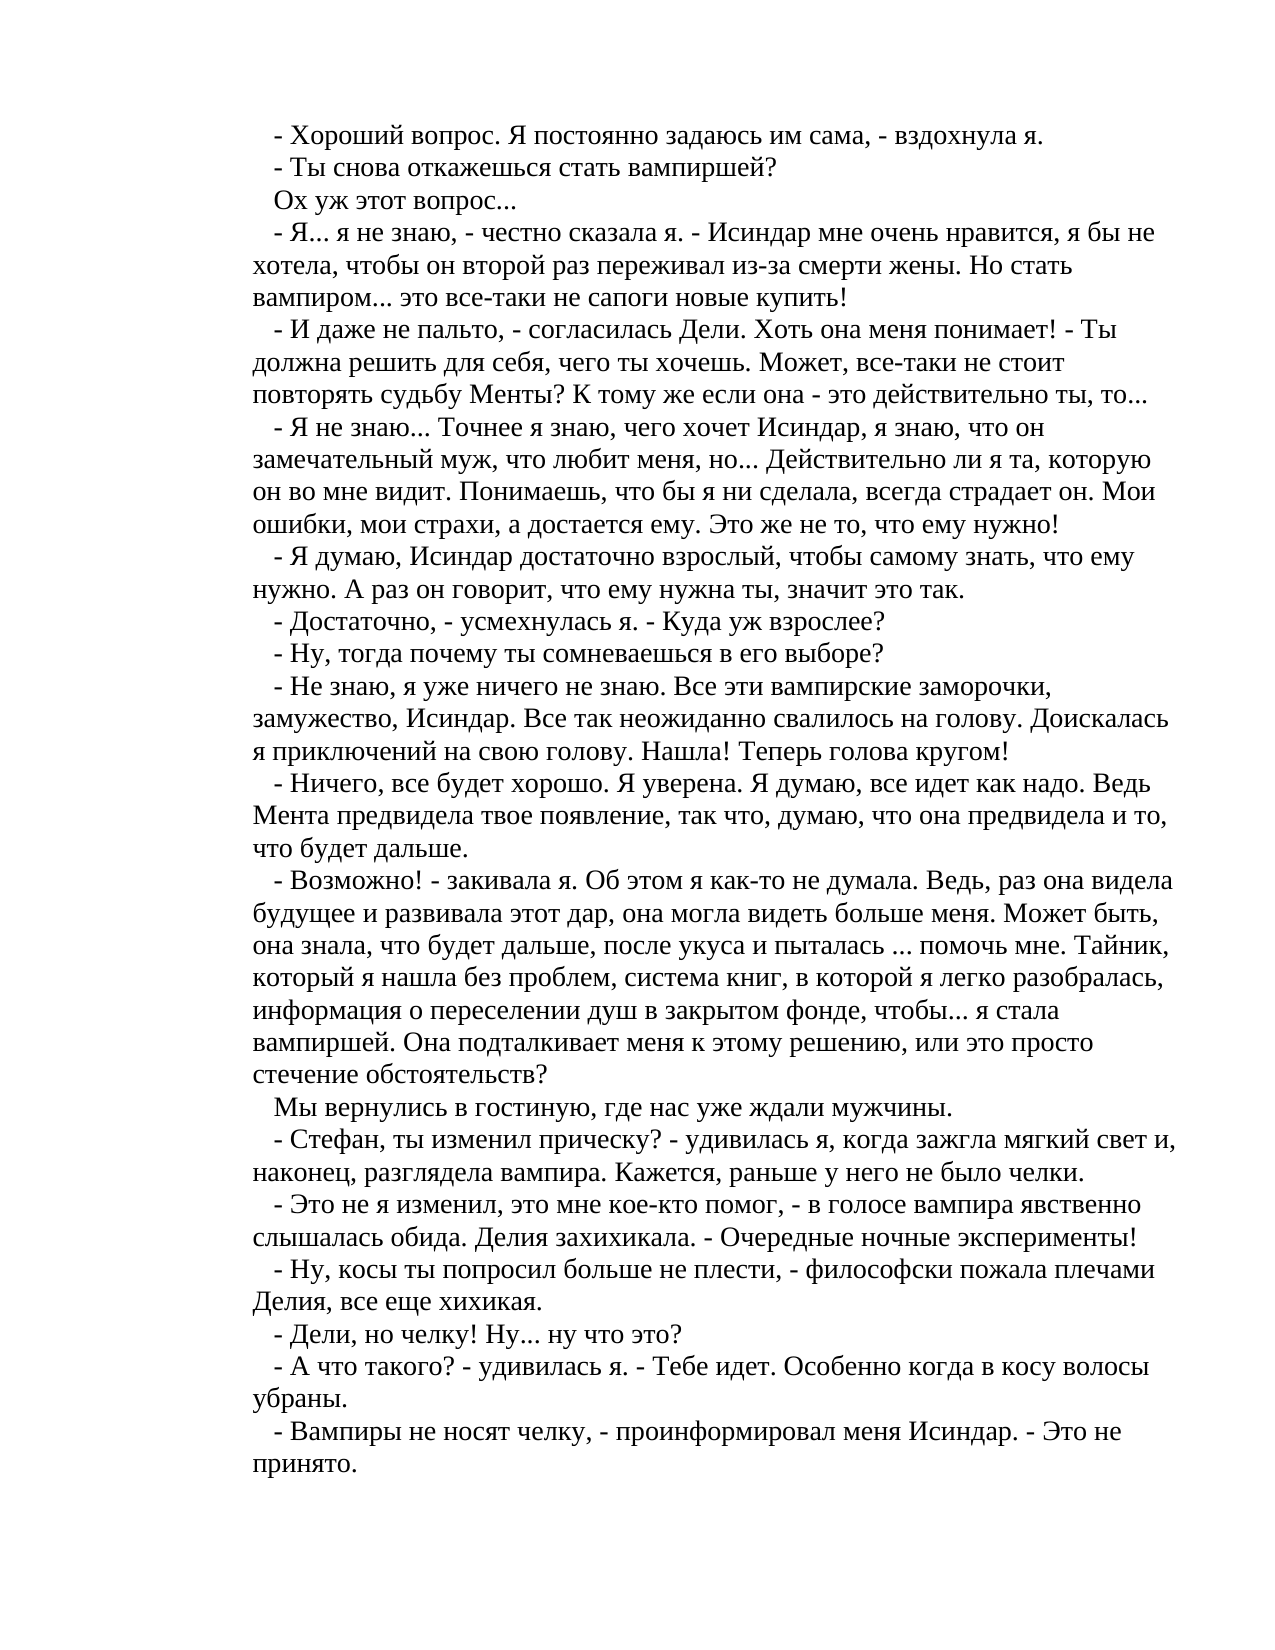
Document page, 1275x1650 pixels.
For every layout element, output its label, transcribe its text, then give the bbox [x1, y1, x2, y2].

text - Я думаю, Исиндар достаточно взрослый, чтобы самому знать, что ему нужно. А раз он говорит, что ему нужна ты, значит это так. [252, 539, 1186, 604]
text - Я не знаю... Точнее я знаю, чего хочет Исиндар, я знаю, что он замечательный муж, что любит меня, но... Действительно ли я та, которую он во мне видит. Понимаешь, что бы я ни сделала, всегда страдает он. Мои ошибки, мои страхи, а достается ему. Это же не то, что ему нужно! [252, 410, 1186, 539]
text Мы вернулись в гостиную, где нас уже ждали мужчины. [252, 1090, 1186, 1122]
text - Возможно! - закивала я. Об этом я как-то не думала. Ведь, раз она видела будущее и развивала этот дар, она могла видеть больше меня. Может быть, она знала, что будет дальше, после укуса и пыталась ... помочь мне. Тайник, который я нашла без проблем, система книг, в которой я легко разобралась, информация о переселении душ в закрытом фонде, чтобы... я стала вампиршей. Она подталкивает меня к этому решению, или это просто стечение обстоятельств? [252, 863, 1186, 1090]
text - Ну, тогда почему ты сомневаешься в его выборе? [252, 636, 1186, 669]
text - Дели, но челку! Ну... ну что это? [252, 1317, 1186, 1349]
text - Ничего, все будет хорошо. Я уверена. Я думаю, все идет как надо. Ведь Мента предвидела твое появление, так что, думаю, что она предвидела и то, что будет дальше. [252, 766, 1186, 863]
text - Я... я не знаю, - честно сказала я. - Исиндар мне очень нравится, я бы не хотела, чтобы он второй раз переживал из-за смерти жены. Но стать вампиром... это все-таки не сапоги новые купить! [252, 215, 1186, 312]
text - А что такого? - удивилась я. - Тебе идет. Особенно когда в косу волосы убраны. [252, 1349, 1186, 1414]
text - Стефан, ты изменил прическу? - удивилась я, когда зажгла мягкий свет и, наконец, разглядела вампира. Кажется, раньше у него не было челки. [252, 1122, 1186, 1187]
text - Вампиры не носят челку, - проинформировал меня Исиндар. - Это не принято. [252, 1414, 1186, 1479]
text - Не знаю, я уже ничего не знаю. Все эти вампирские заморочки, замужество, Исиндар. Все так неожиданно свалилось на голову. Доискалась я приключений на свою голову. Нашла! Теперь голова кругом! [252, 669, 1186, 766]
text - Ты снова откажешься стать вампиршей? [252, 151, 1186, 183]
text Ох уж этот вопрос... [252, 183, 1186, 215]
text - Это не я изменил, это мне кое-кто помог, - в голосе вампира явственно слышалась обида. Делия захихикала. - Очередные ночные эксперименты! [252, 1187, 1186, 1252]
text - Хороший вопрос. Я постоянно задаюсь им сама, - вздохнула я. [252, 118, 1186, 151]
text - И даже не пальто, - согласилась Дели. Хоть она меня понимает! - Ты должна решить для себя, чего ты хочешь. Может, все-таки не стоит повторять судьбу Менты? К тому же если она - это действительно ты, то... [252, 312, 1186, 410]
text - Достаточно, - усмехнулась я. - Куда уж взрослее? [252, 604, 1186, 636]
text - Ну, косы ты попросил больше не плести, - философски пожала плечами Делия, все еще хихикая. [252, 1252, 1186, 1317]
